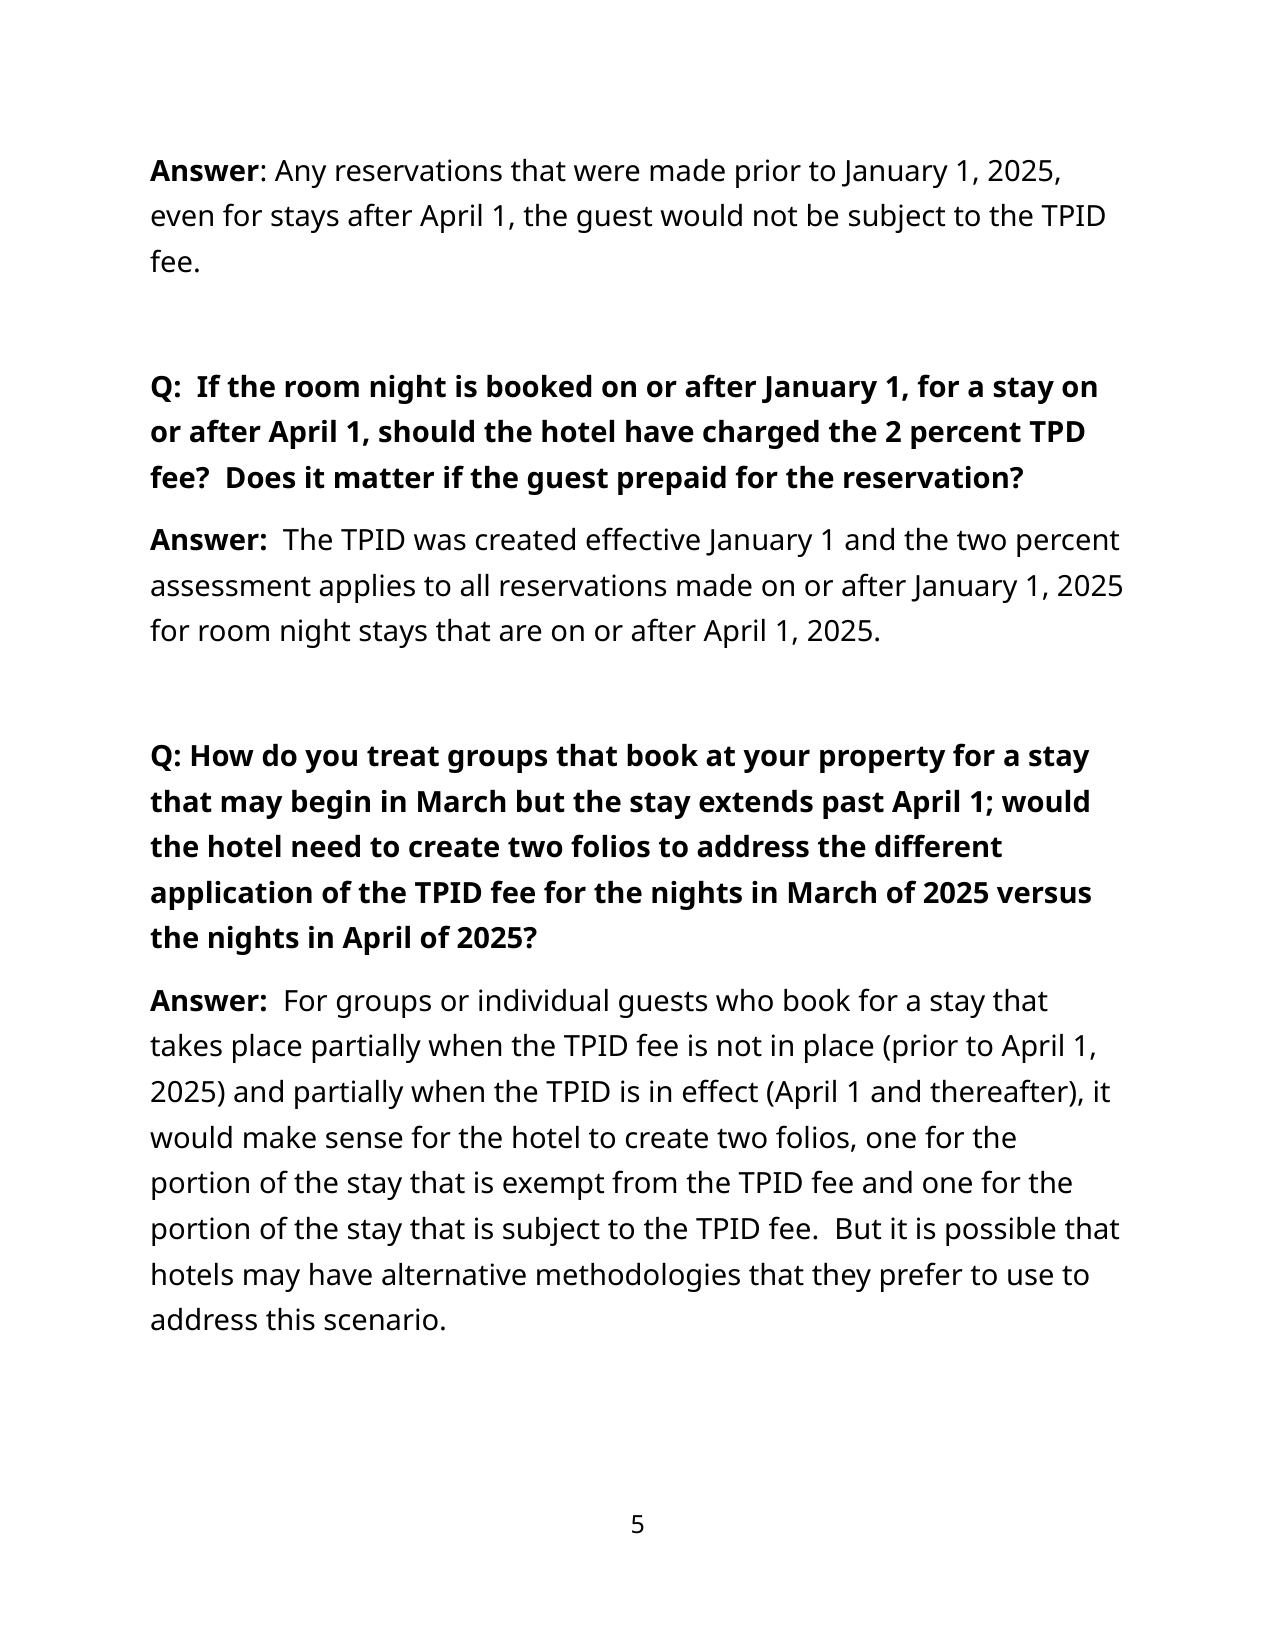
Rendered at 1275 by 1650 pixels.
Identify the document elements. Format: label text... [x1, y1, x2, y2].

text Q: If the room night is booked on or after January 1, for a stay on or after April 1, should the hotel have charged the 2 percent TPD fee? Does it matter if the guest prepaid for the reservation? [150, 366, 1125, 497]
text Answer: The TPID was created effective January 1 and the two percent assessment applies to all reservations made on or after January 1, 2025 for room night stays that are on or after April 1, 2025. [150, 519, 1125, 650]
text Answer: Any reservations that were made prior to January 1, 2025, even for stays after April 1, the guest would not be subject to the TPID fee. [150, 150, 1125, 281]
text Answer: For groups or individual guests who book for a stay that takes place partially when the TPID fee is not in place (prior to April 1, 2025) and partially when the TPID is in effect (April 1 and thereafter), it would make sense for the hotel to create two folios, one for the portion of the stay that is exempt from the TPID fee and one for the portion of the stay that is subject to the TPID fee. But it is possible that hotels may have alternative methodologies that they prefer to use to address this scenario. [150, 980, 1125, 1339]
text Q: How do you treat groups that book at your property for a stay that may begin in March but the stay extends past April 1; would the hotel need to create two folios to address the different application of the TPID fee for the nights in March of 2025 versus the nights in April of 2025? [150, 735, 1125, 957]
